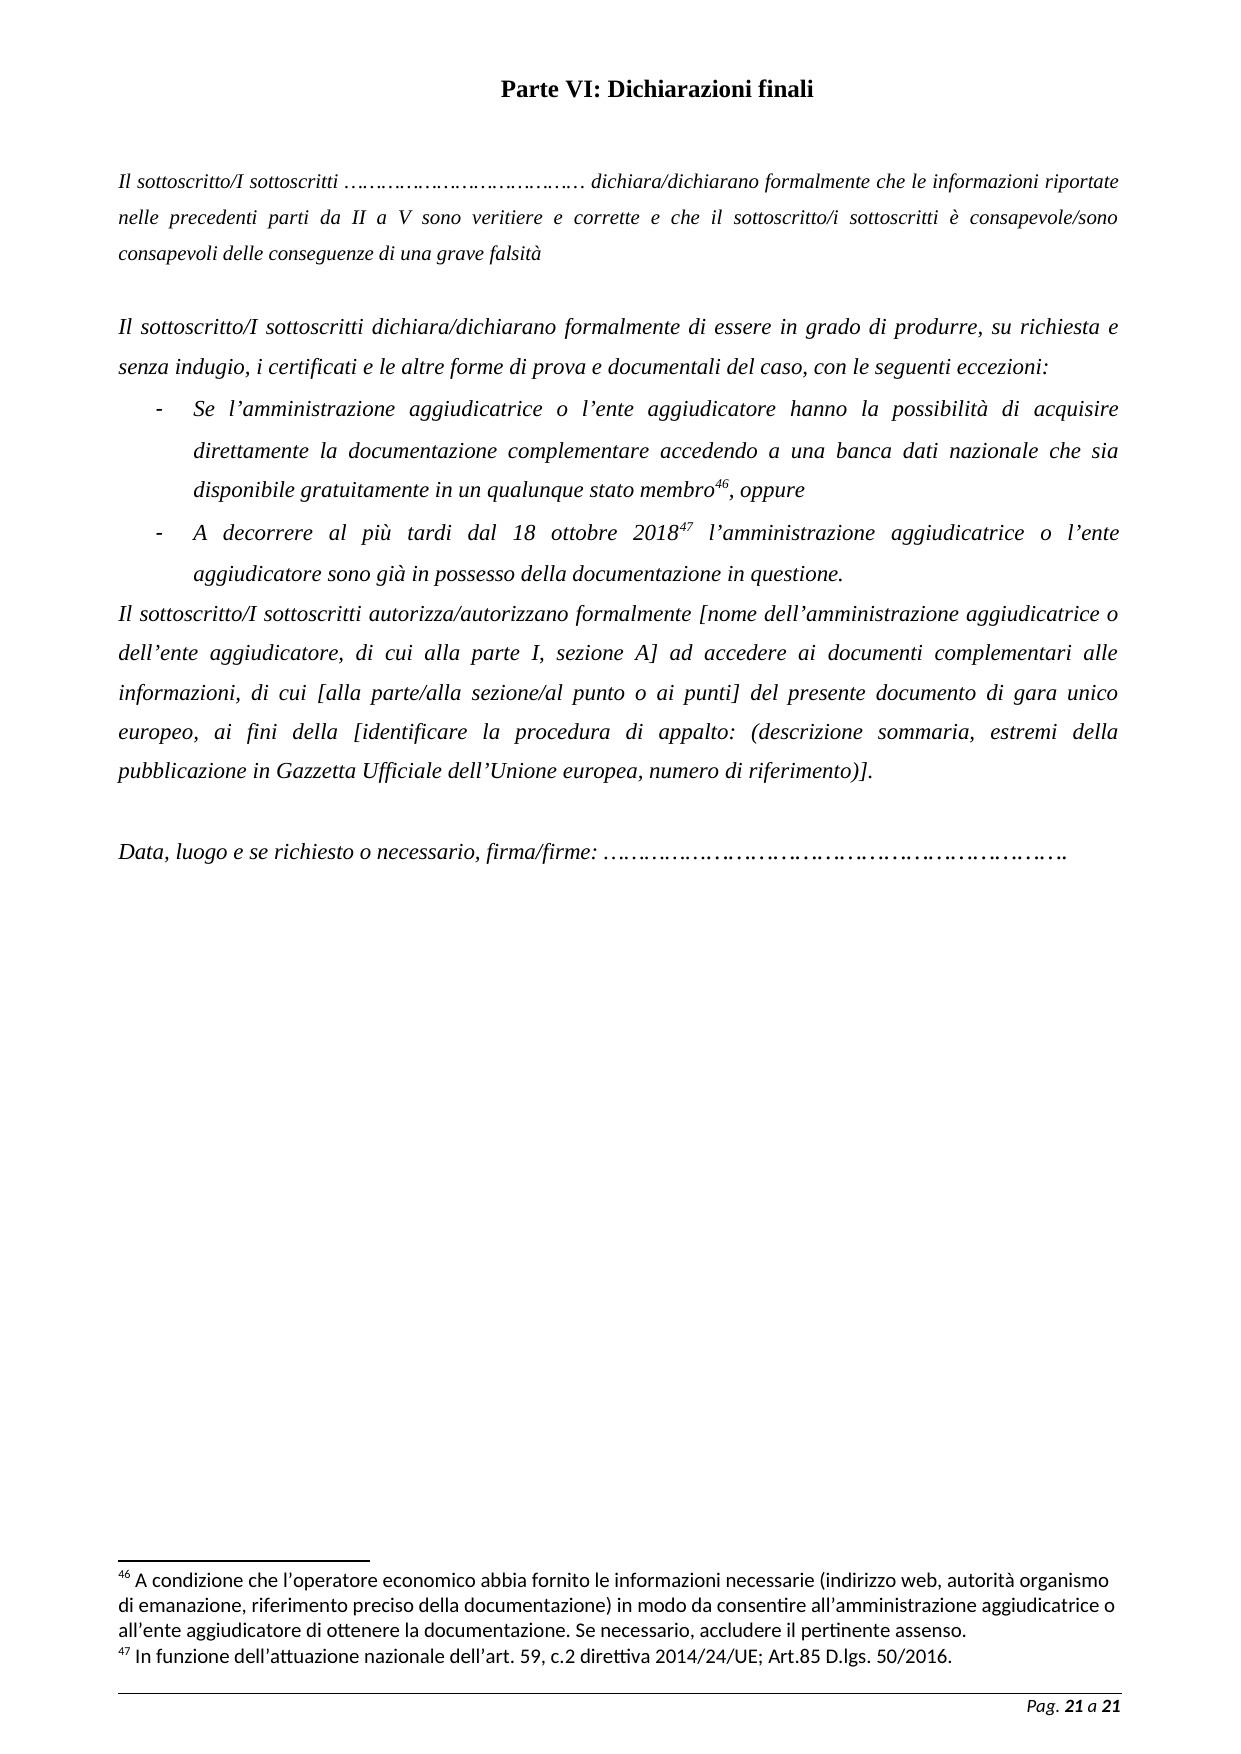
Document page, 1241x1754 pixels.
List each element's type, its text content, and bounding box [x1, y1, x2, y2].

list A decorrere al più tardi dal 18 ottobre 2018 l’amministrazione aggiudicatrice o l’ente aggiudicatore sono già in possesso della documentazione in questione. [156, 516, 1122, 586]
list Se l’amministrazione aggiudicatrice o l’ente aggiudicatore hanno la possibilità di acquisire direttamente la documentazione complementare accedendo a una banca dati nazionale che sia disponibile gratuitamente in un qualunque stato membro, oppure [156, 392, 1122, 503]
list Data, luogo e se richiesto o necessario, firma/firme: ………………………………………………………. [118, 836, 1122, 865]
list Il sottoscritto/I sottoscritti autorizza/autorizzano formalmente [nome dell’amministrazione aggiudicatrice o dell’ente aggiudicatore, di cui alla parte I, sezione A] ad accedere ai documenti complementari alle informazioni, di cui [alla parte/alla sezione/al punto o ai punti] del presente documento di gara unico europeo, ai fini della [identificare la procedura di appalto: (descrizione sommaria, estremi della pubblicazione in Gazzetta Ufficiale dell’Unione europea, numero di riferimento)]. [118, 599, 1122, 784]
list Il sottoscritto/I sottoscritti dichiara/dichiarano formalmente di essere in grado di produrre, su richiesta e senza indugio, i certificati e le altre forme di prova e documentali del caso, con le seguenti eccezioni: [118, 313, 1122, 379]
text Parte VI: Dichiarazioni finali [192, 74, 1122, 103]
list Il sottoscritto/I sottoscritti ………………………………… dichiara/dichiarano formalmente che le informazioni riportate nelle precedenti parti da II a V sono veritiere e corrette e che il sottoscritto/i sottoscritti è consapevole/sono consapevoli delle conseguenze di una grave falsità [118, 169, 1122, 265]
